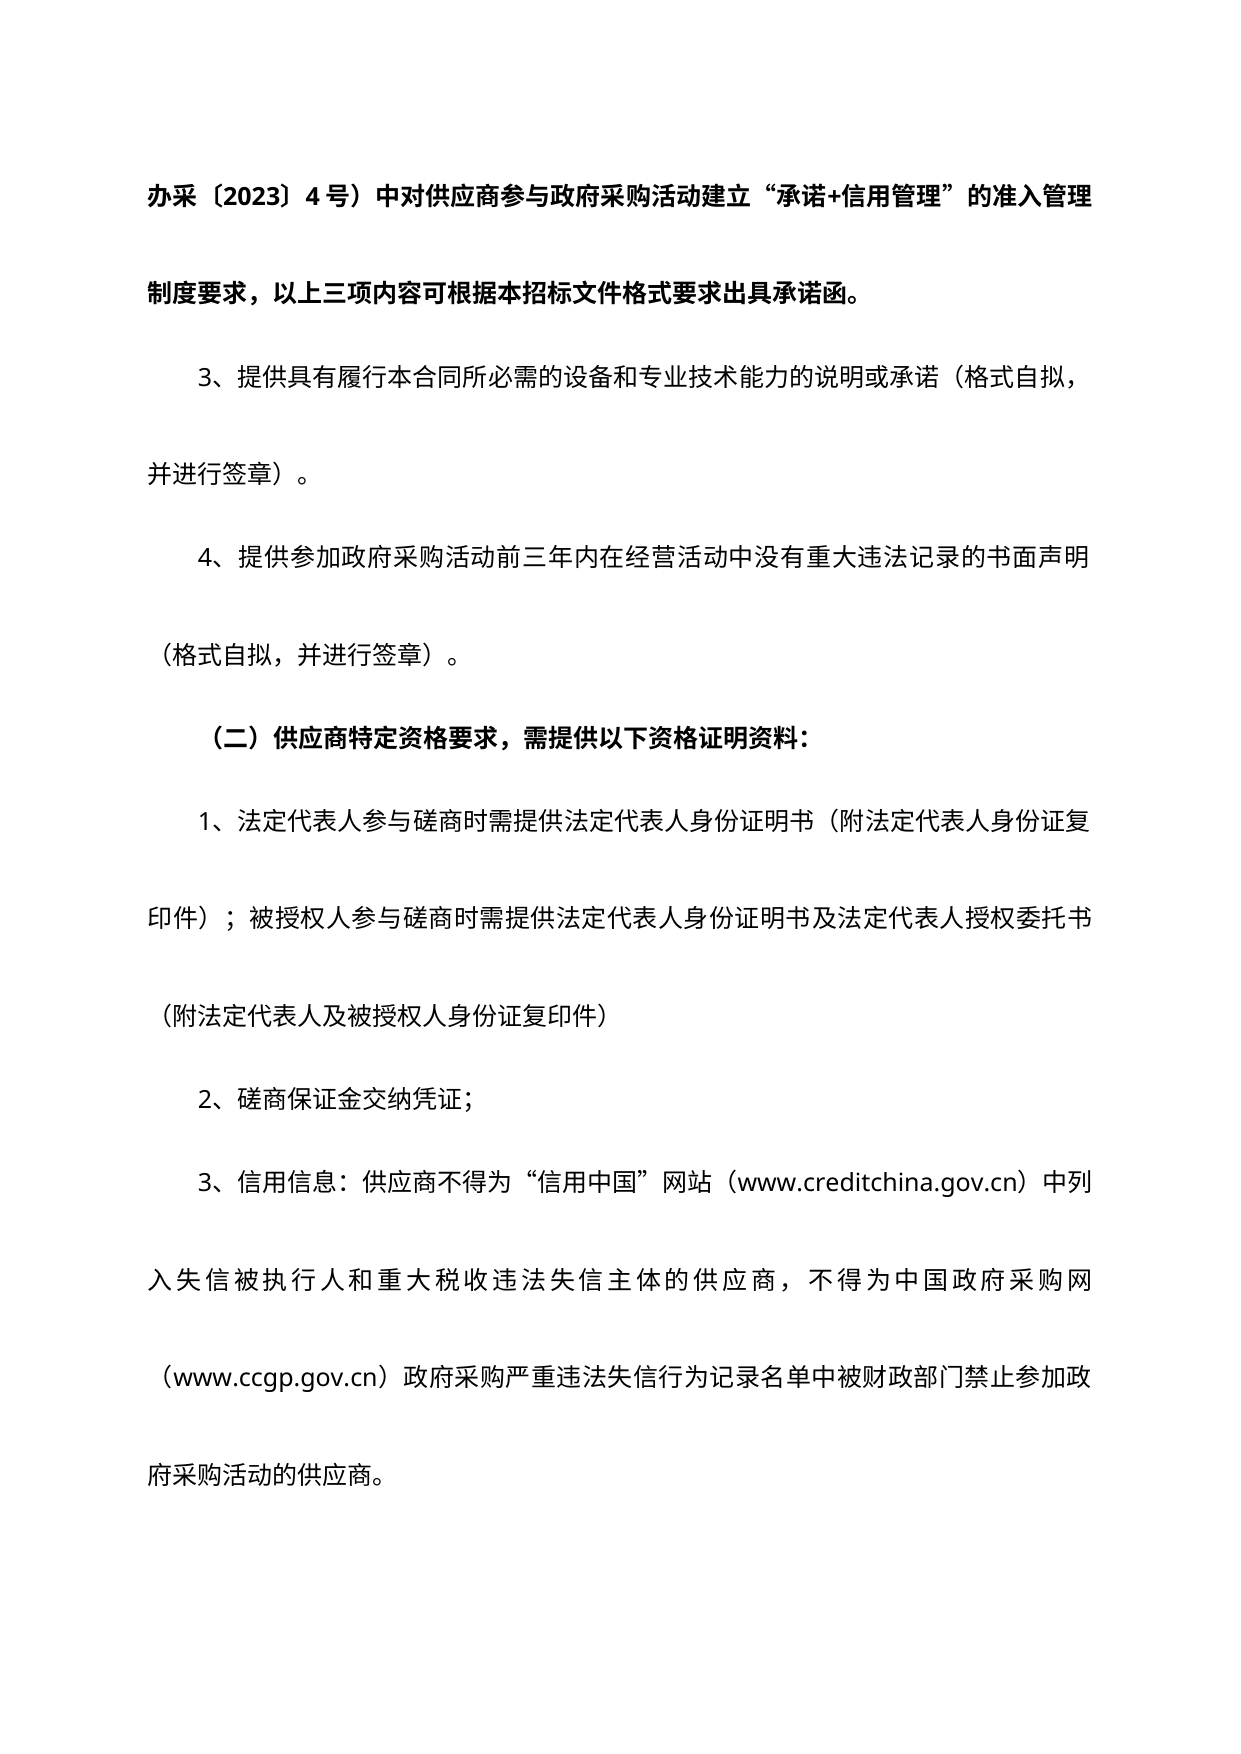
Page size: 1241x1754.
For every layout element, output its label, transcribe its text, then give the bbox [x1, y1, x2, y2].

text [148, 162, 1093, 324]
text 4、提供参加政府采购活动前三年内在经营活动中没有重大违法记录的书面声明（格式自拟，并进行签章）。 [148, 523, 1093, 686]
text 1、法定代表人参与磋商时需提供法定代表人身份证明书（附法定代表人身份证复印件）；被授权人参与磋商时需提供法定代表人身份证明书及法定代表人授权委托书（附法定代表人及被授权人身份证复印件） [148, 787, 1093, 1047]
text 3、提供具有履行本合同所必需的设备和专业技术能力的说明或承诺（格式自拟，并进行签章）。 [148, 343, 1093, 505]
text 2、磋商保证金交纳凭证； [148, 1065, 1093, 1130]
text （二）供应商特定资格要求，需提供以下资格证明资料： [148, 704, 1093, 769]
text 3、信用信息：供应商不得为“信用中国”网站（www.creditchina.gov.cn）中列入失信被执行人和重大税收违法失信主体的供应商，不得为中国政府采购网（www.ccgp.gov.cn）政府采购严重违法失信行为记录名单中被财政部门禁止参加政府采购活动的供应商。 [148, 1148, 1093, 1506]
